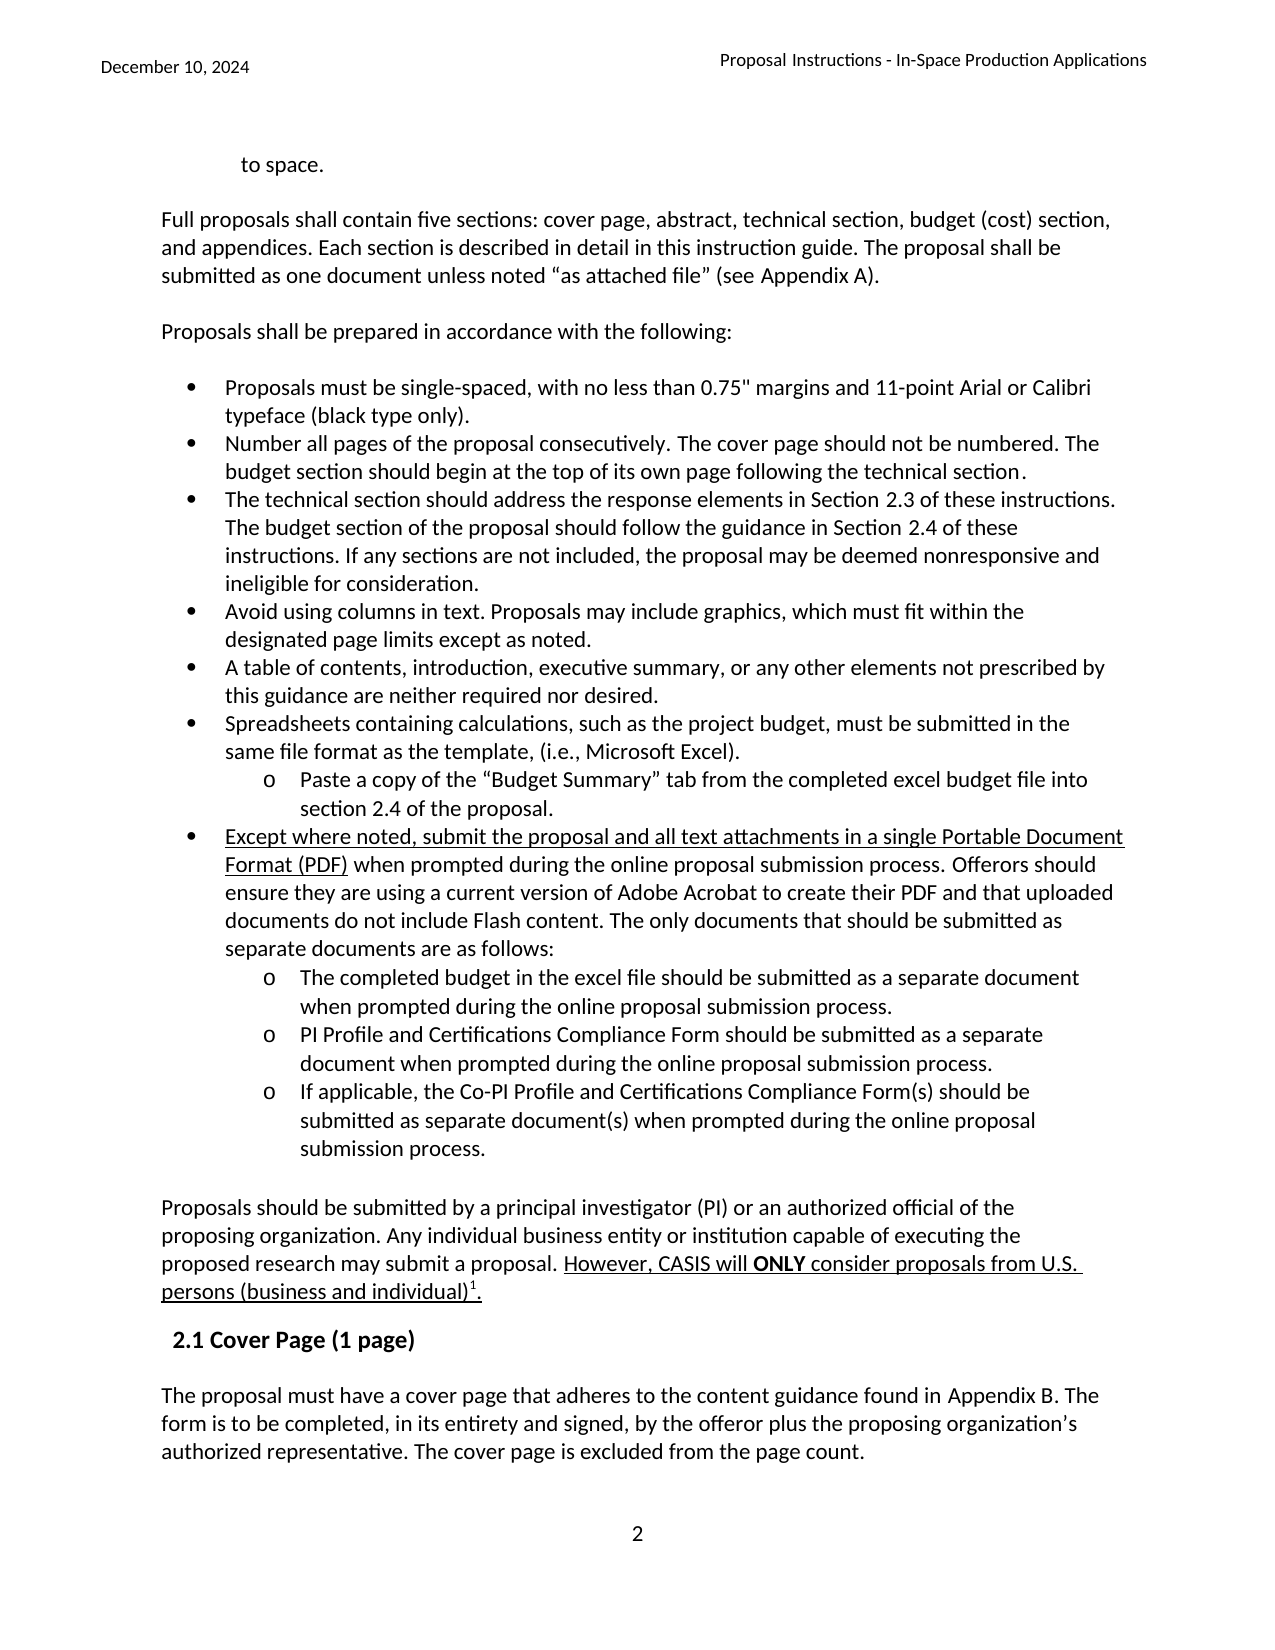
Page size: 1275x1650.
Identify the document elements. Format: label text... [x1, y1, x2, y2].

text Proposals should be submitted by a principal investigator (PI) or an authorized official of the proposing organization. Any individual business entity or institution capable of executing the proposed research may submit a proposal. However, CASIS will ONLY consider proposals from U.S. persons (business and individual)1. [161, 1193, 1088, 1305]
subtitle Cover Page (1 page) [172, 1324, 1125, 1354]
list Paste a copy of the “Budget Summary” tab from the completed excel budget file into section 2.4 of the proposal. [262, 765, 1125, 822]
text Proposals shall be prepared in accordance with the following: [161, 317, 1125, 345]
list The technical section should address the response elements in Section 2.3 of these instructions. The budget section of the proposal should follow the guidance in Section 2.4 of these instructions. If any sections are not included, the proposal may be deemed nonresponsive and ineligible for consideration. [187, 485, 1125, 597]
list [203, 150, 1125, 178]
list PI Profile and Certifications Compliance Form should be submitted as a separate document when prompted during the online proposal submission process. [262, 1020, 1125, 1077]
text Full proposals shall contain five sections: cover page, abstract, technical section, budget (cost) section, and appendices. Each section is described in detail in this instruction guide. The proposal shall be submitted as one document unless noted “as attached file” (see Appendix A). [161, 205, 1113, 289]
list Except where noted, submit the proposal and all text attachments in a single Portable Document Format (PDF) when prompted during the online proposal submission process. Offerors should ensure they are using a current version of Adobe Acrobat to create their PDF and that uploaded documents do not include Flash content. The only documents that should be submitted as separate documents are as follows: [187, 822, 1125, 963]
list Number all pages of the proposal consecutively. The cover page should not be numbered. The budget section should begin at the top of its own page following the technical section. [187, 429, 1125, 485]
list A table of contents, introduction, executive summary, or any other elements not prescribed by this guidance are neither required nor desired. [187, 653, 1125, 709]
list The completed budget in the excel file should be submitted as a separate document when prompted during the online proposal submission process. [262, 963, 1125, 1020]
list Spreadsheets containing calculations, such as the project budget, must be submitted in the same file format as the template, (i.e., Microsoft Excel). [187, 709, 1125, 765]
text The proposal must have a cover page that adheres to the content guidance found in Appendix B. The form is to be completed, in its entirety and signed, by the offeror plus the proposing organization’s authorized representative. The cover page is excluded from the page count. [161, 1381, 1112, 1465]
list If applicable, the Co-PI Profile and Certifications Compliance Form(s) should be submitted as separate document(s) when prompted during the online proposal submission process. [262, 1077, 1125, 1162]
list Proposals must be single-spaced, with no less than 0.75" margins and 11-point Arial or Calibri typeface (black type only). [187, 373, 1125, 429]
list Avoid using columns in text. Proposals may include graphics, which must fit within the designated page limits except as noted. [187, 597, 1125, 653]
